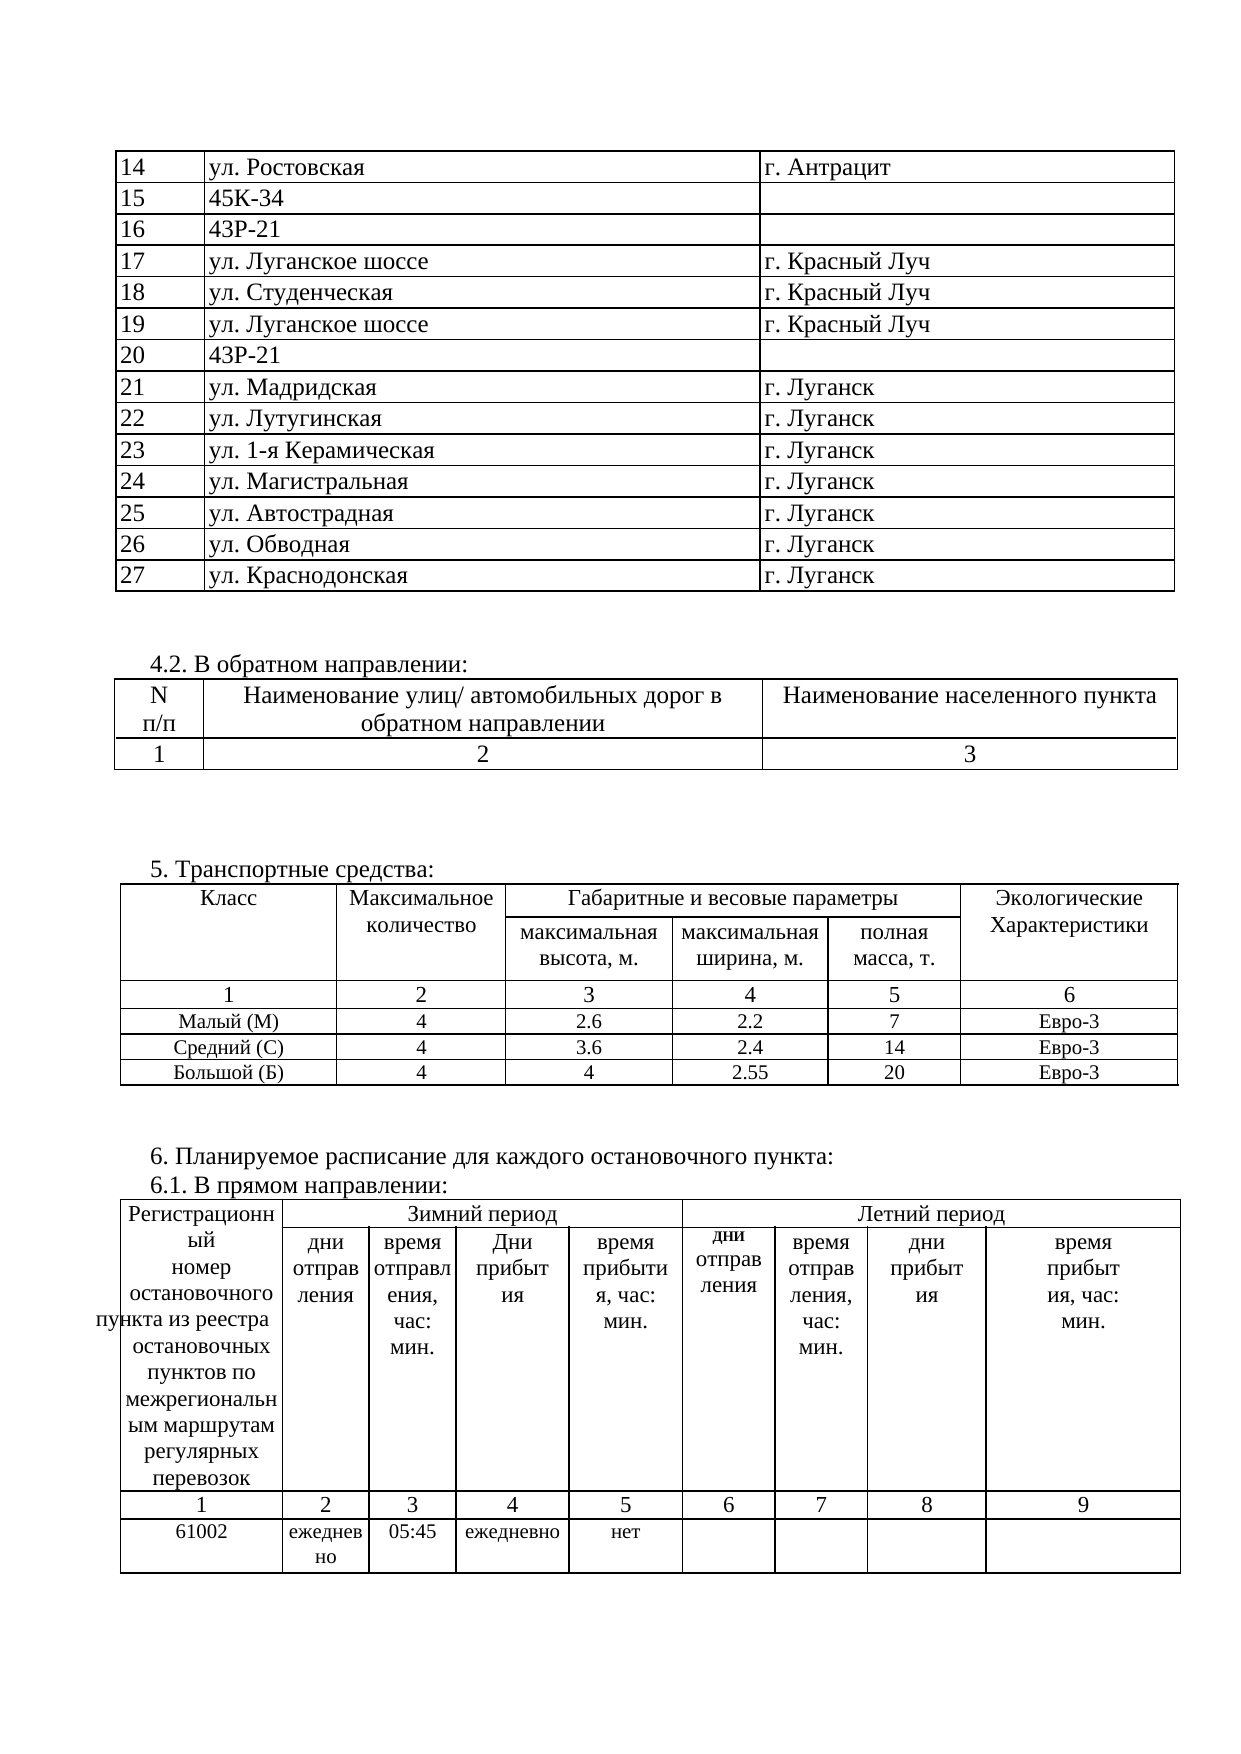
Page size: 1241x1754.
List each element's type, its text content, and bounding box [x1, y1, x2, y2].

table_cell г. Луганск [761, 403, 1174, 433]
table_header Наименование улиц/ автомобильных дорог в обратном направлении [204, 680, 762, 737]
table_cell 17 [117, 246, 204, 276]
table_cell Малый (М) [121, 1009, 336, 1033]
table_cell 4 [673, 981, 827, 1007]
table_cell Дни прибыт ия [457, 1228, 568, 1490]
table_header Летний период [683, 1200, 1180, 1226]
table_cell 27 [117, 561, 204, 590]
table_cell г. Луганск [761, 498, 1174, 527]
table_cell 4 [337, 1060, 505, 1084]
table_cell ул. Ростовская [205, 152, 759, 181]
table_header Класс [121, 885, 336, 979]
table_cell 3 [763, 737, 1177, 769]
table_cell 24 [117, 466, 204, 496]
table_cell 2 [283, 1492, 368, 1518]
table_cell Евро-3 [961, 1009, 1177, 1033]
table_cell 4 [457, 1492, 568, 1518]
table_cell г. Антрацит [761, 152, 1174, 181]
table_cell г. Красный Луч [761, 309, 1174, 339]
table_cell 4 [337, 1035, 505, 1059]
table_cell 4 [506, 1060, 672, 1084]
table_cell 18 [117, 277, 204, 307]
table_cell 2.2 [673, 1009, 827, 1033]
table_cell 15 [117, 183, 204, 213]
text 5. Транспортные средства: [150, 854, 1090, 883]
table_cell 6 [683, 1492, 774, 1518]
table_cell 2.55 [673, 1060, 827, 1084]
table_cell [868, 1520, 985, 1572]
table_cell г. Луганск [761, 529, 1174, 559]
table_cell время отправ ления, час: мин. [776, 1228, 867, 1490]
table_cell г. Красный Луч [761, 277, 1174, 307]
table_cell дни прибыт ия [868, 1228, 985, 1490]
table_cell ул. Магистральная [205, 466, 759, 496]
table_cell [761, 340, 1174, 370]
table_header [121, 1200, 282, 1490]
table_cell 1 [121, 1492, 282, 1518]
table_cell ул. Обводная [205, 529, 759, 559]
table_cell максимальная высота, м. [506, 918, 672, 979]
table_cell г. Луганск [761, 466, 1174, 496]
table_cell 2.6 [506, 1009, 672, 1033]
table_cell ул. Мадридская [205, 372, 759, 402]
table_cell 43Р-21 [205, 340, 759, 370]
table_cell Средний (С) [121, 1035, 336, 1059]
table_cell время прибыт ия, час: мин. [987, 1228, 1180, 1490]
table_header Наименование населенного пункта [763, 680, 1177, 737]
table_cell [776, 1520, 867, 1572]
table_cell 45К-34 [205, 183, 759, 213]
text 4.2. В обратном направлении: [150, 649, 1090, 678]
table_cell 16 [117, 215, 204, 244]
table_cell максимальная ширина, м. [673, 918, 827, 979]
table_cell время отправл ения, час: мин. [370, 1228, 455, 1490]
table_cell Большой (Б) [121, 1060, 336, 1084]
table_header Максимальное количество [337, 885, 505, 979]
table_cell 2 [337, 981, 505, 1007]
table_cell 7 [776, 1492, 867, 1518]
table_cell полная масса, т. [829, 918, 960, 979]
table_cell [761, 215, 1174, 244]
table_cell ул. Автострадная [205, 498, 759, 527]
table_cell ул. Луганское шоссе [205, 246, 759, 276]
table_header Габаритные и весовые параметры [506, 885, 960, 916]
table_cell 2.4 [673, 1035, 827, 1059]
table_cell ДНИ отправ ления [683, 1228, 774, 1490]
table_cell 25 [117, 498, 204, 527]
table_cell время прибыти я, час: мин. [570, 1228, 682, 1490]
table_cell ул. Студенческая [205, 277, 759, 307]
table_cell 8 [868, 1492, 985, 1518]
table_cell 20 [117, 340, 204, 370]
table_cell ул. Лутугинская [205, 403, 759, 433]
table_cell [761, 183, 1174, 213]
table_cell 14 [117, 152, 204, 181]
table_cell 3 [370, 1492, 455, 1518]
text 6.1. В прямом направлении: [150, 1170, 1090, 1198]
table_cell [683, 1520, 774, 1572]
table_header N п/п [115, 680, 203, 737]
table_cell 26 [117, 529, 204, 559]
table_cell 19 [117, 309, 204, 339]
table_cell 22 [117, 403, 204, 433]
table_cell 1 [121, 981, 336, 1007]
table_cell 20 [829, 1060, 960, 1084]
table_cell 61002 [121, 1520, 282, 1572]
table_cell 05:45 [370, 1520, 455, 1572]
table_cell ул. Луганское шоссе [205, 309, 759, 339]
table_cell 6 [961, 981, 1177, 1007]
table_cell 43Р-21 [205, 215, 759, 244]
table_cell г. Луганск [761, 435, 1174, 464]
table_cell г. Луганск [761, 561, 1174, 590]
table_cell ул. Краснодонская [205, 561, 759, 590]
table_cell 23 [117, 435, 204, 464]
table_cell 2 [204, 739, 762, 769]
table_cell 3 [506, 981, 672, 1007]
table_header Экологические Характеристики [961, 885, 1177, 979]
table_cell ежедневно [457, 1520, 568, 1572]
table_cell г. Луганск [761, 372, 1174, 402]
table_cell ул. 1-я Керамическая [205, 435, 759, 464]
text 6. Планируемое расписание для каждого остановочного пункта: [150, 1141, 1090, 1170]
table_cell 1 [115, 738, 203, 769]
table_header Зимний период [283, 1200, 682, 1226]
table_cell дни отправ ления [283, 1228, 368, 1490]
table_cell 21 [117, 372, 204, 402]
table_cell г. Красный Луч [761, 246, 1174, 276]
table_cell 4 [337, 1009, 505, 1033]
table_cell 5 [829, 981, 960, 1007]
table_cell нет [570, 1520, 682, 1572]
table_cell 3.6 [506, 1035, 672, 1059]
table_cell Евро-3 [961, 1060, 1177, 1084]
table_cell 9 [987, 1492, 1180, 1518]
table_cell ежедневно [283, 1520, 368, 1572]
table_cell Евро-3 [961, 1035, 1177, 1059]
table_cell [987, 1520, 1180, 1572]
table_cell 7 [829, 1009, 960, 1033]
table_cell 5 [570, 1492, 682, 1518]
table_cell 14 [829, 1035, 960, 1059]
